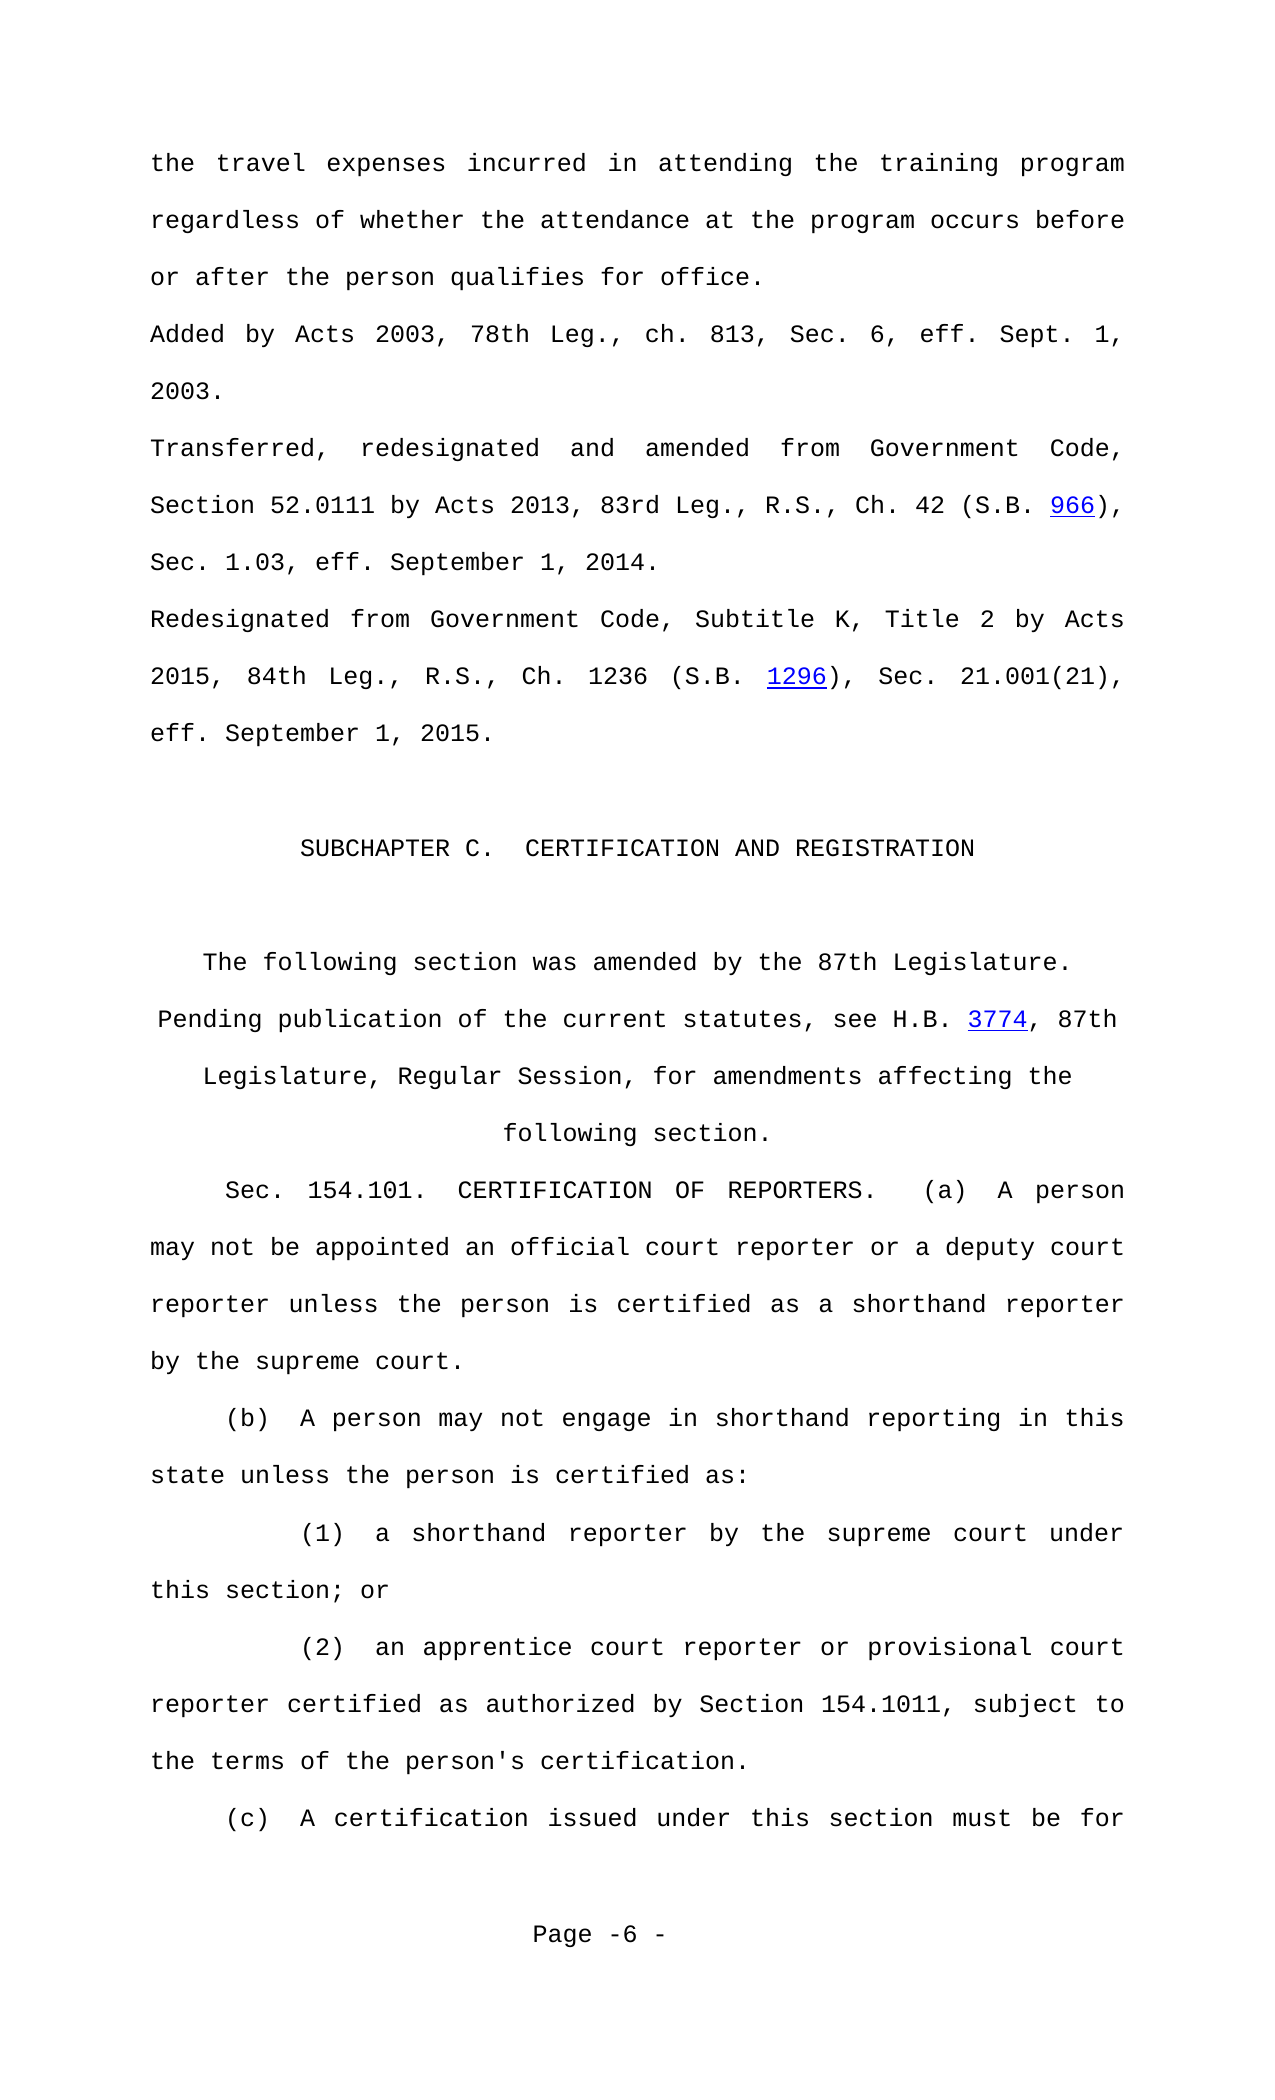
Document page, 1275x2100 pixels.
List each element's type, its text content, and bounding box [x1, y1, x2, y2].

text Added by Acts 2003, 78th Leg., ch. 813, Sec. 6, eff. Sept. 1, 2003. [150, 321, 1125, 407]
text The following section was amended by the 87th Legislature. Pending publication of the current statutes, see H.B. 3774, 87th Legislature, Regular Session, for amendments affecting the following section. [150, 949, 1125, 1149]
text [150, 1805, 1125, 1834]
text (1) a shorthand reporter by the supreme court under this section; or [150, 1520, 1125, 1606]
text (2) an apprentice court reporter or provisional court reporter certified as authorized by Section 154.1011, subject to the terms of the person's certification. [150, 1634, 1125, 1777]
text Transferred, redesignated and amended from Government Code, Section 52.0111 by Acts 2013, 83rd Leg., R.S., Ch. 42 (S.B. 966), Sec. 1.03, eff. September 1, 2014. [150, 435, 1125, 578]
text Redesignated from Government Code, Subtitle K, Title 2 by Acts 2015, 84th Leg., R.S., Ch. 1236 (S.B. 1296), Sec. 21.001(21), eff. September 1, 2015. [150, 607, 1125, 749]
text Sec. 154.101. CERTIFICATION OF REPORTERS. (a) A person may not be appointed an official court reporter or a deputy court reporter unless the person is certified as a shorthand reporter by the supreme court. [150, 1177, 1125, 1377]
text (b) A person may not engage in shorthand reporting in this state unless the person is certified as: [150, 1406, 1125, 1491]
text SUBCHAPTER C. CERTIFICATION AND REGISTRATION [150, 835, 1125, 863]
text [150, 150, 1125, 293]
